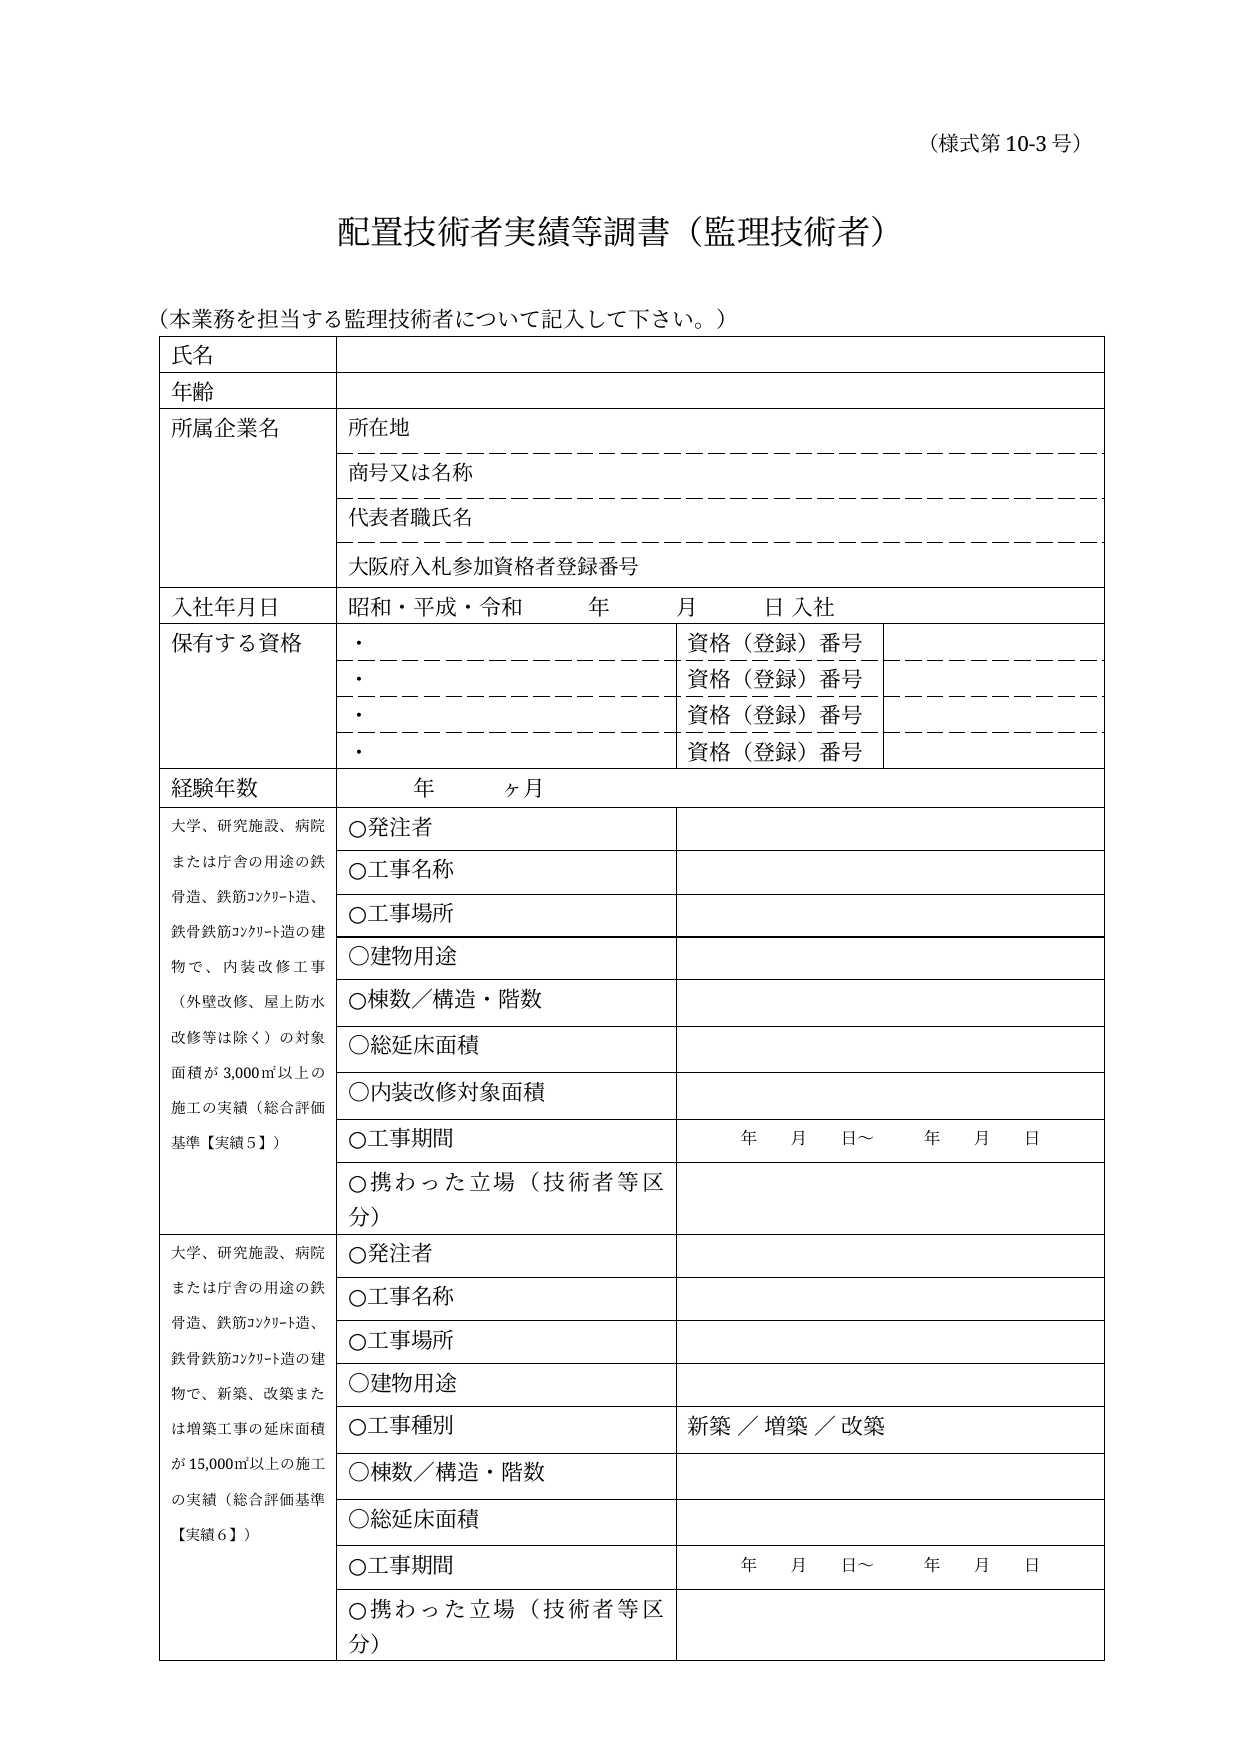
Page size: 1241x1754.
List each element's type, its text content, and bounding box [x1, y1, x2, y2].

table_header [337, 337, 1104, 372]
table_cell ○携わった立場（技術者等区分） [337, 1590, 676, 1660]
table_cell ○携わった立場（技術者等区分） [337, 1163, 676, 1234]
table_cell [677, 1500, 1104, 1545]
table_cell ○工事期間 [337, 1546, 676, 1589]
table_cell 保有する資格 [160, 624, 336, 768]
table_cell [677, 1073, 1104, 1118]
table_cell 商号又は名称 [337, 453, 1104, 498]
table_cell [884, 660, 1104, 696]
table_header 氏名 [160, 337, 336, 372]
table_cell [677, 1454, 1104, 1499]
table_cell ・ [337, 660, 676, 696]
table_cell ○工事名称 [337, 1278, 676, 1320]
table_cell ○工事名称 [337, 851, 676, 893]
text （本業務を担当する監理技術者について記入して下さい。） [148, 301, 1092, 336]
table_cell [677, 1278, 1104, 1320]
table_cell [677, 851, 1104, 893]
table_cell ○発注者 [337, 808, 676, 850]
table_cell [884, 624, 1104, 659]
table_cell ・ [337, 696, 676, 732]
table_cell [677, 808, 1104, 850]
table_cell 所属企業名 [160, 409, 336, 587]
table_cell 資格（登録）番号 [677, 624, 883, 659]
table_cell 資格（登録）番号 [677, 696, 883, 732]
table_cell 大学、研究施設、病院または庁舎の用途の鉄骨造、鉄筋ｺﾝｸﾘｰﾄ造、鉄骨鉄筋ｺﾝｸﾘｰﾄ造の建物で、内装改修工事（外壁改修、屋上防水改修等は除く）の対象面積が3,000㎡以上の施工の実績（総合評価基準【実績５】） [160, 808, 336, 1234]
table_cell [884, 696, 1104, 732]
table_cell 〇棟数／構造・階数 [337, 1454, 676, 1499]
table_cell [677, 1364, 1104, 1406]
table_cell [677, 1590, 1104, 1660]
table_cell 経験年数 [160, 769, 336, 807]
table_cell ○工事種別 [337, 1407, 676, 1452]
table_cell [677, 1163, 1104, 1234]
table_cell 〇建物用途 [337, 1364, 676, 1406]
table_cell 〇内装改修対象面積 [337, 1073, 676, 1118]
table_cell [677, 1027, 1104, 1072]
table_cell 代表者職氏名 [337, 498, 1104, 542]
table_cell 年 ヶ月 [337, 769, 1104, 807]
table_cell [677, 1235, 1104, 1277]
table_cell ○工事場所 [337, 1321, 676, 1363]
table_cell 昭和・平成・令和 年 月 日 入社 [337, 588, 1104, 623]
table_cell 年 月 日～ 年 月 日 [677, 1546, 1104, 1589]
table_cell [677, 895, 1104, 936]
table_cell ○工事期間 [337, 1120, 676, 1162]
text 配置技術者実績等調書（監理技術者） [148, 195, 1092, 265]
table_cell 資格（登録）番号 [677, 660, 883, 696]
table_cell 〇建物用途 [337, 938, 676, 979]
table_cell ○発注者 [337, 1235, 676, 1277]
table_cell 年齢 [160, 373, 336, 408]
table_cell ○棟数／構造・階数 [337, 980, 676, 1026]
table_cell 所在地 [337, 409, 1104, 453]
table_cell ○工事場所 [337, 895, 676, 936]
table_cell [677, 938, 1104, 979]
table_cell 資格（登録）番号 [677, 732, 883, 768]
table_cell 新築 ／ 増築 ／ 改築 [677, 1407, 1104, 1452]
table_cell 大学、研究施設、病院または庁舎の用途の鉄骨造、鉄筋ｺﾝｸﾘｰﾄ造、鉄骨鉄筋ｺﾝｸﾘｰﾄ造の建物で、新築、改築または増築工事の延床面積が15,000㎡以上の施工の実績（総合評価基準【実績６】） [160, 1235, 336, 1660]
table_cell 大阪府入札参加資格者登録番号 [337, 542, 1104, 587]
table_cell [677, 980, 1104, 1026]
table_cell [884, 732, 1104, 768]
table_cell 〇総延床面積 [337, 1027, 676, 1072]
table_cell ・ [337, 624, 676, 659]
table_cell 〇総延床面積 [337, 1500, 676, 1545]
table_cell [677, 1321, 1104, 1363]
table_cell 入社年月日 [160, 588, 336, 623]
table_cell [337, 373, 1104, 408]
table_cell ・ [337, 732, 676, 768]
table_cell 年 月 日～ 年 月 日 [677, 1120, 1104, 1162]
text （様式第10-3号） [148, 124, 1092, 160]
